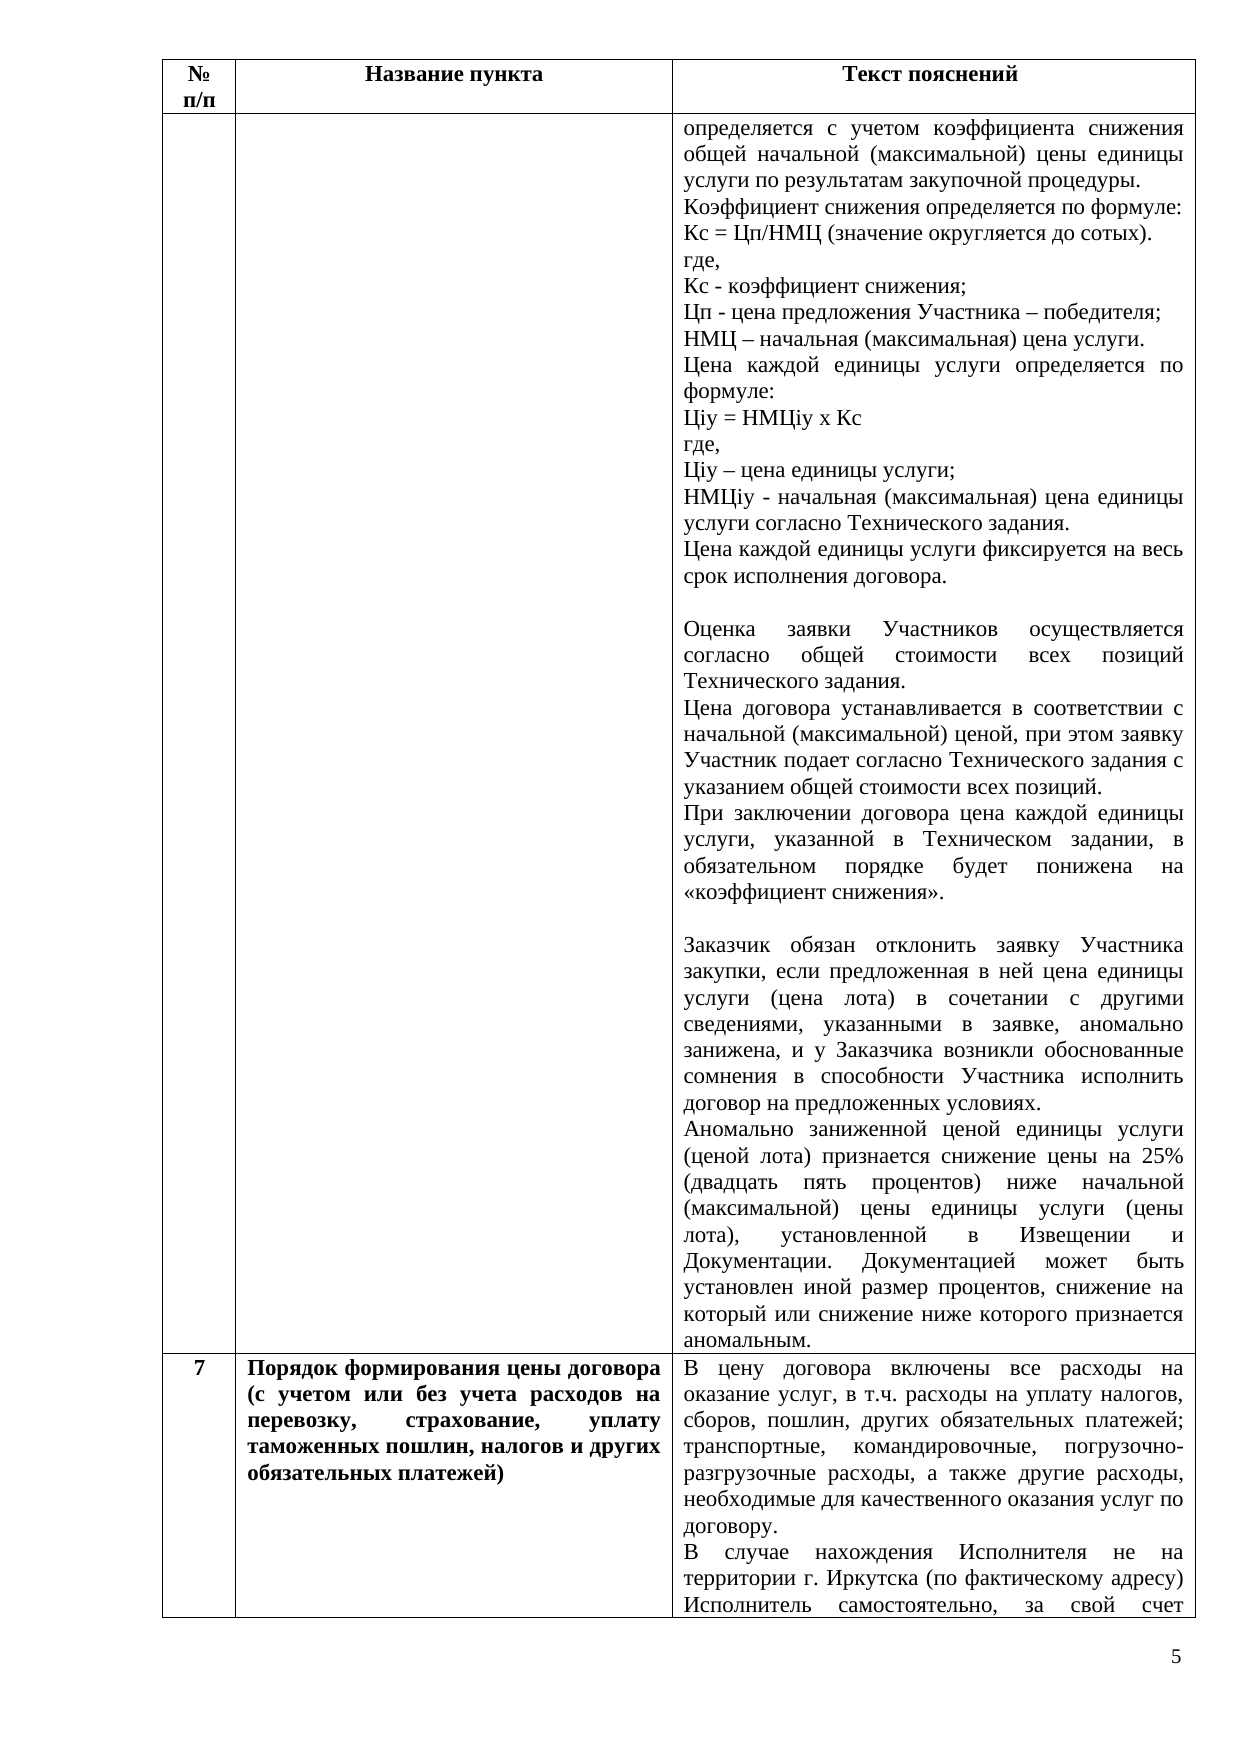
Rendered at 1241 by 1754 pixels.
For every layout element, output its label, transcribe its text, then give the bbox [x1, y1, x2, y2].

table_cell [236, 114, 672, 1352]
table_header Текст пояснений [673, 60, 1195, 113]
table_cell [673, 1354, 1195, 1617]
table_header № п/п [163, 60, 235, 113]
table_cell 6 [163, 114, 235, 1352]
table_cell 7 [163, 1354, 235, 1617]
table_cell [673, 114, 1195, 1352]
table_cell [236, 1354, 672, 1617]
table_header Название пункта [236, 60, 672, 113]
